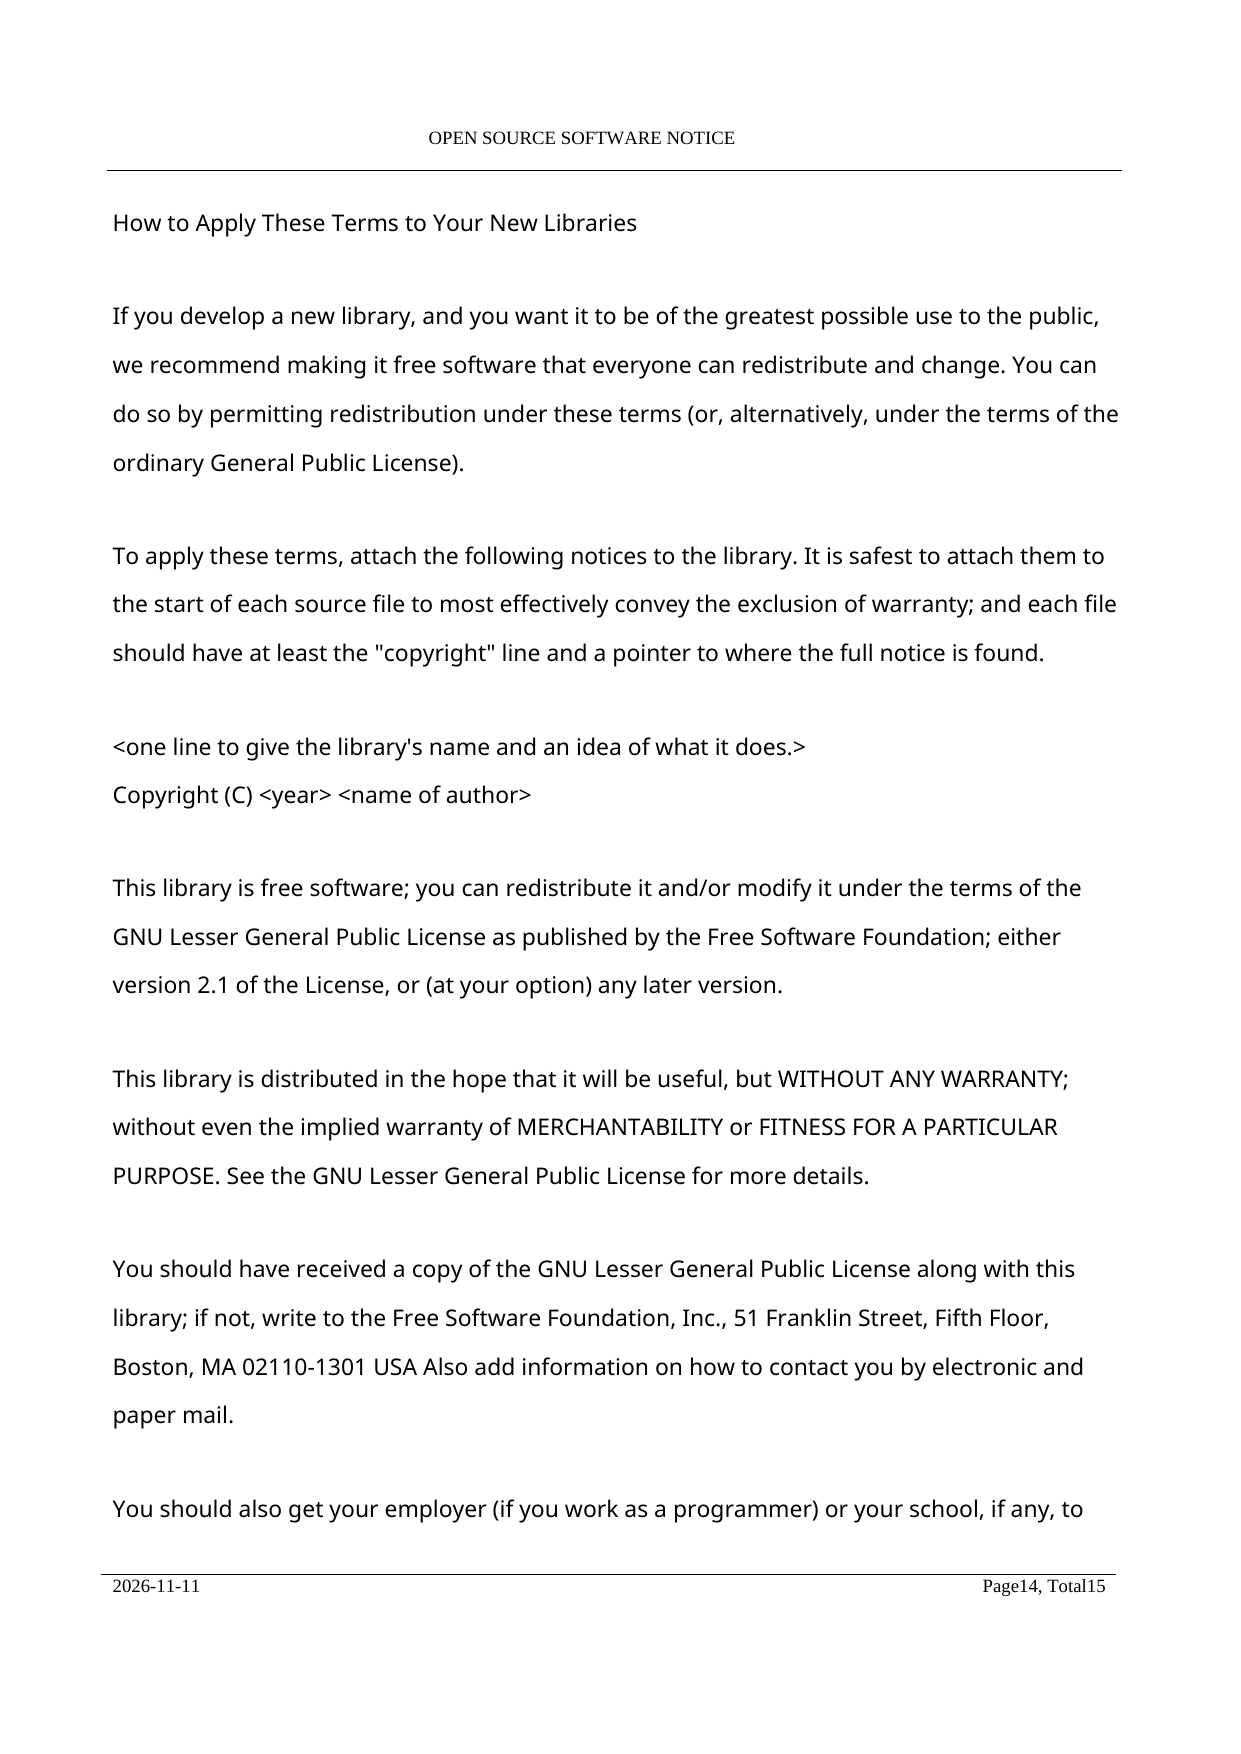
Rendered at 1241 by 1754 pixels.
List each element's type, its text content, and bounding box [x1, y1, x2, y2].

text You should have received a copy of the GNU Lesser General Public License along with this library; if not, write to the Free Software Foundation, Inc., 51 Franklin Street, Fifth Floor, Boston, MA 02110-1301 USA Also add information on how to contact you by electronic and paper mail. [112, 1253, 1128, 1431]
text Copyright (C) <year> <name of author> [112, 778, 1128, 810]
text To apply these terms, attach the following notices to the library. It is safest to attach them to the start of each source file to most effectively convey the exclusion of warranty; and each file should have at least the "copyright" line and a pointer to where the full notice is found. [112, 539, 1128, 669]
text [112, 1492, 1128, 1524]
text How to Apply These Terms to Your New Libraries [112, 206, 1128, 239]
text This library is free software; you can redistribute it and/or modify it under the terms of the GNU Lesser General Public License as published by the Free Software Foundation; either version 2.1 of the License, or (at your option) any later version. [112, 871, 1128, 1001]
text If you develop a new library, and you want it to be of the greatest possible use to the public, we recommend making it free software that everyone can redistribute and change. You can do so by permitting redistribution under these terms (or, alternatively, under the terms of the ordinary General Public License). [112, 299, 1128, 478]
text <one line to give the library's name and an idea of what it does.> [112, 730, 1128, 762]
text This library is distributed in the hope that it will be useful, but WITHOUT ANY WARRANTY; without even the implied warranty of MERCHANTABILITY or FITNESS FOR A PARTICULAR PURPOSE. See the GNU Lesser General Public License for more details. [112, 1062, 1128, 1192]
